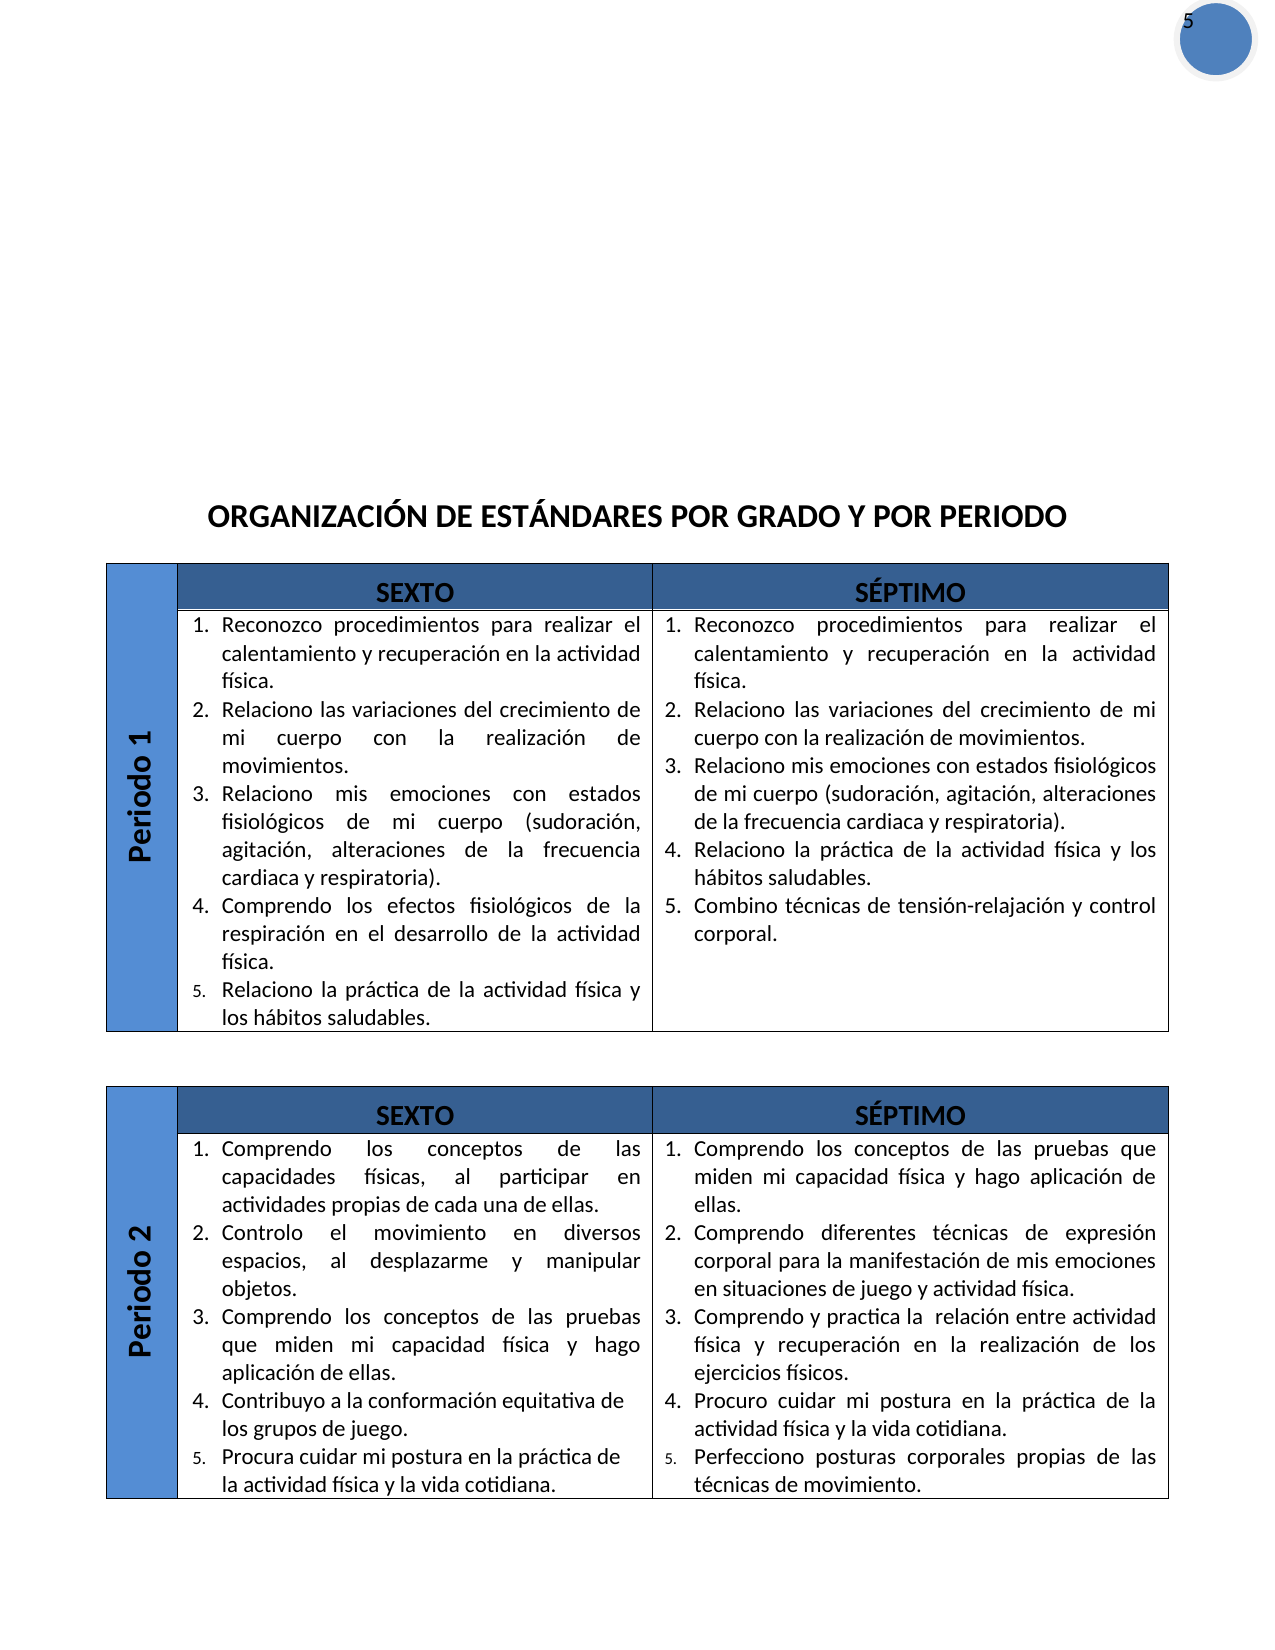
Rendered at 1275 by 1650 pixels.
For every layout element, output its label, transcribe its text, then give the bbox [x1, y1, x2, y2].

table_header Periodo 2 [107, 1087, 177, 1498]
table_header SEXTO [178, 564, 652, 609]
table_cell Comprendo los conceptos de las capacidades físicas, al participar en actividades propias de cada una de ellas. Controlo el movimiento en diversos espacios, al desplazarme y manipular objetos. Comprendo los conceptos de las pruebas que miden mi capacidad física y hago aplicación de ellas. Contribuyo a la conformación equitativa de los grupos de juego. Procura cuidar mi postura en la práctica de la actividad física y la vida cotidiana. [178, 1134, 652, 1498]
text ORGANIZACIÓN DE ESTÁNDARES POR GRADO Y POR PERIODO [118, 495, 1157, 536]
table_cell Reconozco procedimientos para realizar el calentamiento y recuperación en la actividad física. Relaciono las variaciones del crecimiento de mi cuerpo con la realización de movimientos. Relaciono mis emociones con estados fisiológicos de mi cuerpo (sudoración, agitación, alteraciones de la frecuencia cardiaca y respiratoria). Comprendo los efectos fisiológicos de la respiración en el desarrollo de la actividad física. Relaciono la práctica de la actividad física y los hábitos saludables. [178, 611, 652, 1031]
table_cell Comprendo los conceptos de las pruebas que miden mi capacidad física y hago aplicación de ellas. Comprendo diferentes técnicas de expresión corporal para la manifestación de mis emociones en situaciones de juego y actividad física. Comprendo y practica la relación entre actividad física y recuperación en la realización de los ejercicios físicos. Procuro cuidar mi postura en la práctica de la actividad física y la vida cotidiana. Perfecciono posturas corporales propias de las técnicas de movimiento. [653, 1134, 1168, 1498]
table_cell Reconozco procedimientos para realizar el calentamiento y recuperación en la actividad física. Relaciono las variaciones del crecimiento de mi cuerpo con la realización de movimientos. Relaciono mis emociones con estados fisiológicos de mi cuerpo (sudoración, agitación, alteraciones de la frecuencia cardiaca y respiratoria). Relaciono la práctica de la actividad física y los hábitos saludables. Combino técnicas de tensión-relajación y control corporal. [653, 611, 1168, 1031]
table_header SÉPTIMO [653, 1087, 1168, 1133]
table_header Periodo 1 [107, 564, 177, 1031]
table_header SEXTO [178, 1087, 652, 1133]
table_header SÉPTIMO [653, 564, 1168, 609]
